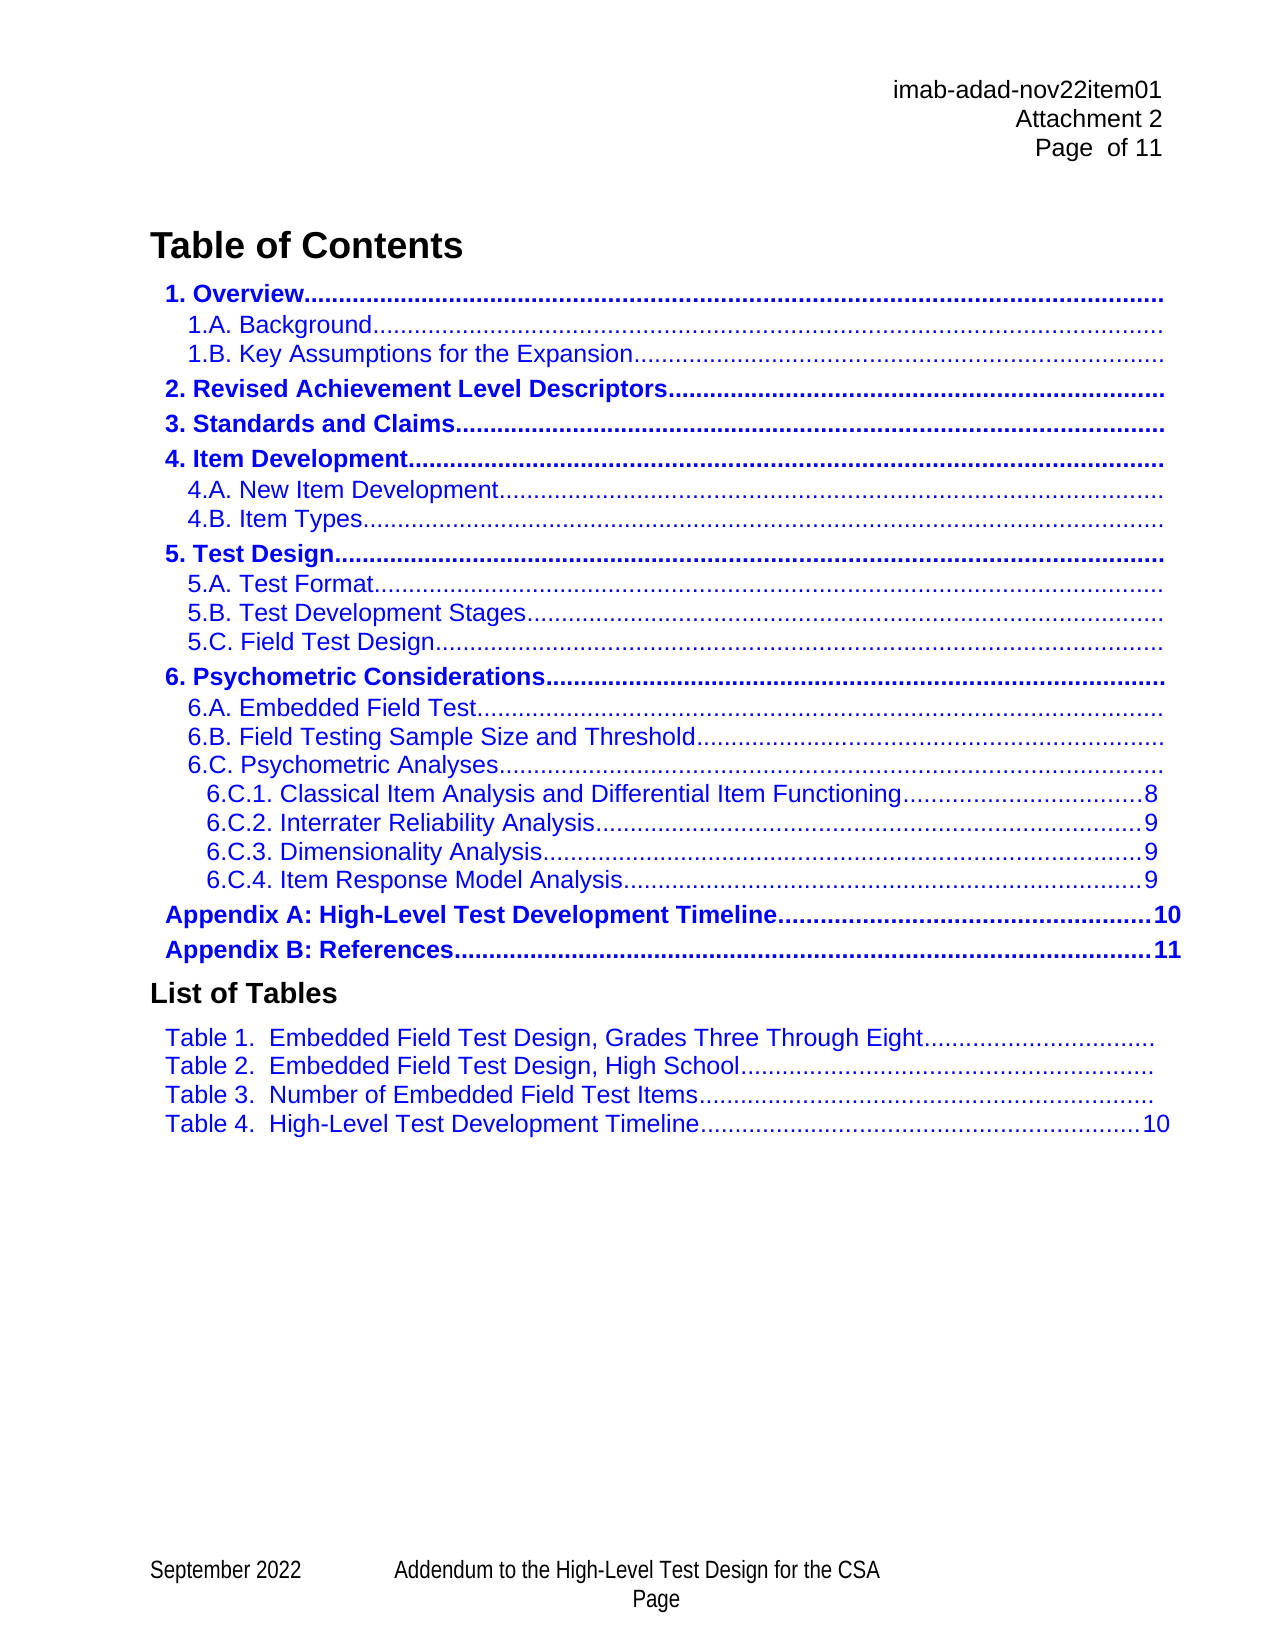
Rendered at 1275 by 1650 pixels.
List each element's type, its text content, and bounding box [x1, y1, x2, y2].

text 6.C.2. Interrater Reliability Analysis 9 [206, 808, 1162, 836]
text 6.C.4. Item Response Model Analysis 9 [206, 865, 1162, 894]
text Table 4. High-Level Test Development Timeline 10 [165, 1109, 1147, 1137]
text 4.B. Item Types 5 [187, 503, 1158, 532]
text 6.C.3. Dimensionality Analysis 9 [206, 836, 1162, 865]
text 6.A. Embedded Field Test 7 [187, 693, 1158, 721]
text 4.A. New Item Development 5 [187, 475, 1158, 503]
text 5.C. Field Test Design 6 [187, 627, 1158, 656]
text 2. Revised Achievement Level Descriptors 4 [165, 374, 1158, 403]
text 3. Standards and Claims 4 [165, 409, 1158, 438]
text Table 2. Embedded Field Test Design, High School 7 [165, 1051, 1147, 1080]
text Table 1. Embedded Field Test Design, Grades Three Through Eight 6 [165, 1022, 1147, 1051]
text 4. Item Development 5 [165, 444, 1158, 473]
text 5. Test Design 6 [165, 538, 1158, 567]
text 6.C.1. Classical Item Analysis and Differential Item Functioning 8 [206, 779, 1162, 808]
text 5.A. Test Format 6 [187, 569, 1158, 598]
text 1. Overview 3 [165, 279, 1158, 308]
text 1.B. Key Assumptions for the Expansion 3 [187, 339, 1158, 368]
text Table 3. Number of Embedded Field Test Items 7 [165, 1080, 1147, 1109]
text 1.A. Background 3 [187, 310, 1158, 339]
text Appendix B: References 11 [165, 935, 1158, 964]
text Appendix A: High-Level Test Development Timeline 10 [165, 900, 1158, 929]
text List of Tables [150, 976, 1162, 1010]
text 6. Psychometric Considerations 7 [165, 662, 1158, 691]
text 6.B. Field Testing Sample Size and Threshold 8 [187, 721, 1158, 750]
text 6.C. Psychometric Analyses 8 [187, 750, 1158, 779]
text Table of Contents [150, 224, 1162, 267]
text 5.B. Test Development Stages 6 [187, 598, 1158, 627]
